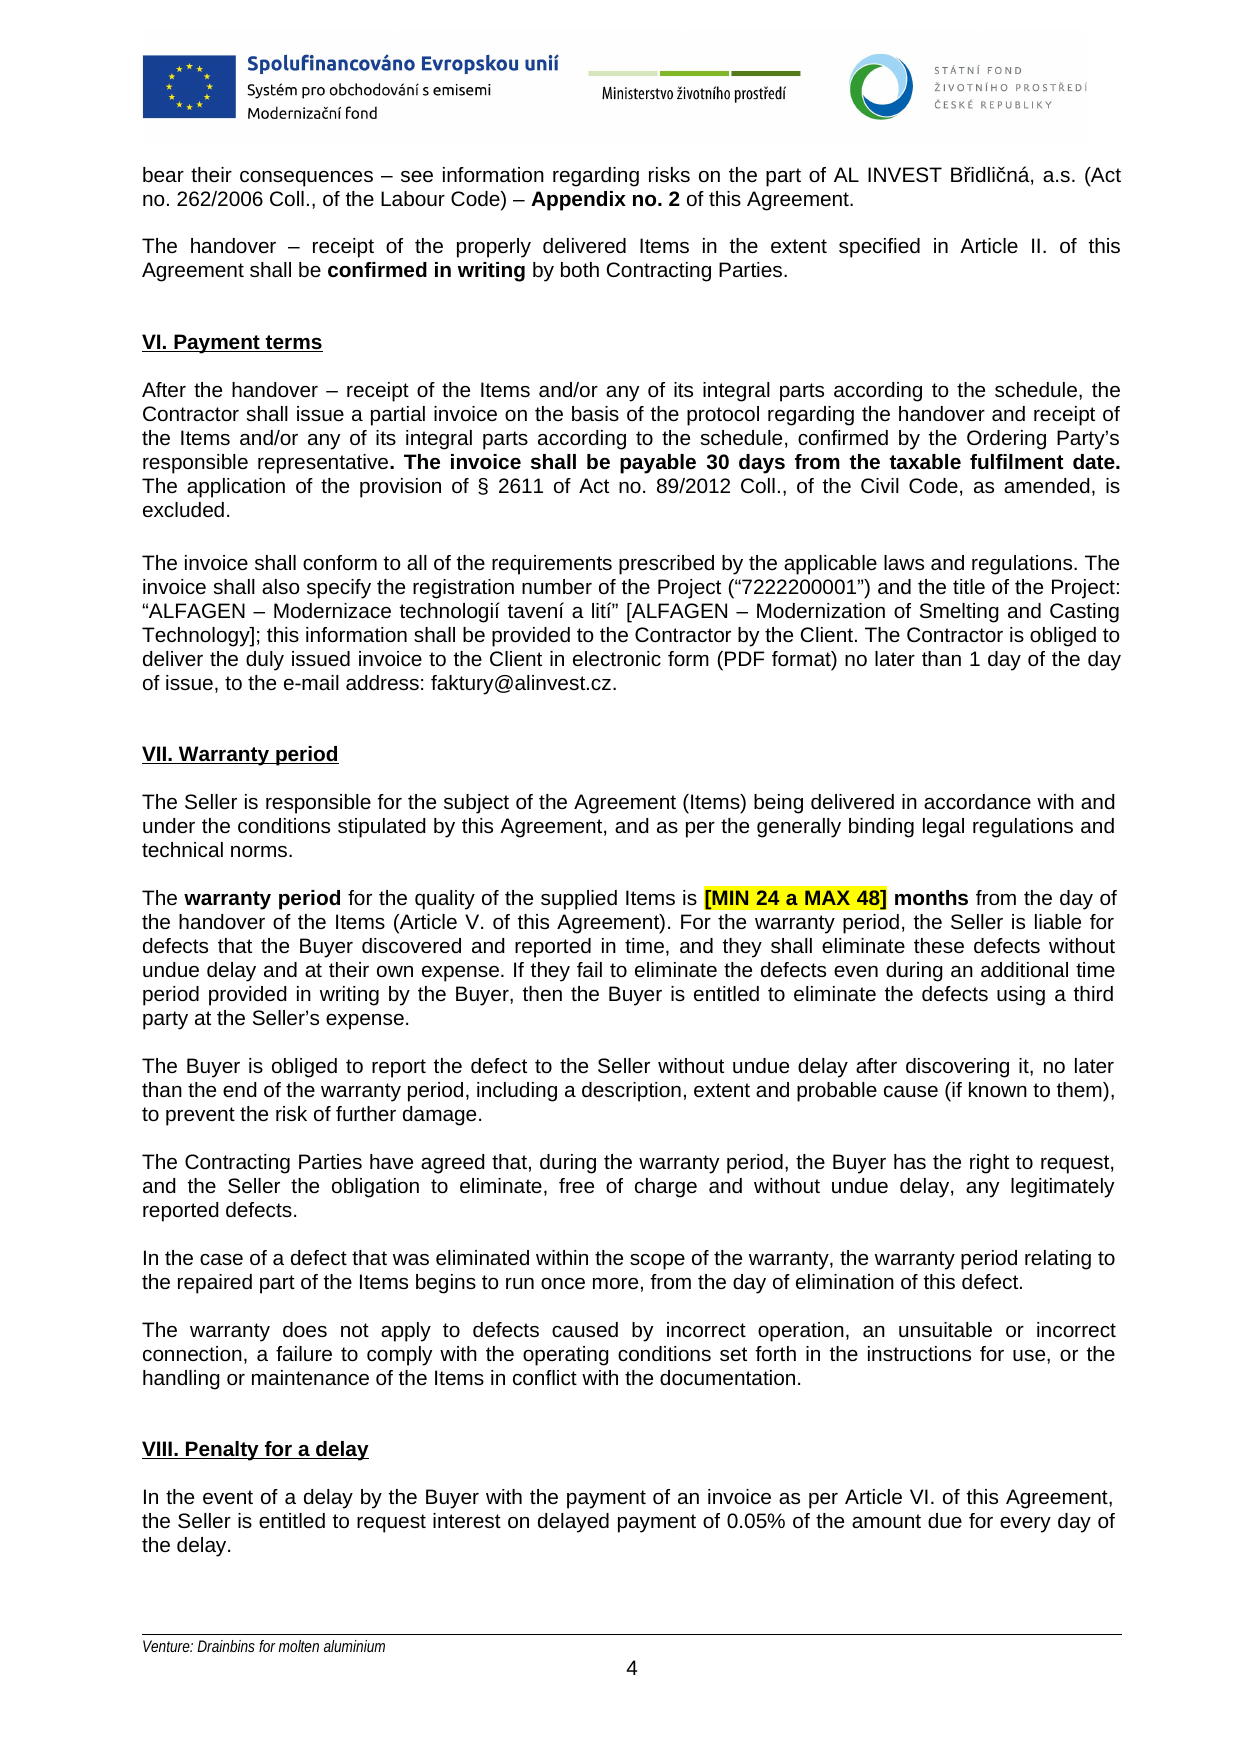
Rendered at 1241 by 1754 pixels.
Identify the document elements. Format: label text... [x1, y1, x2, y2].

text The Seller is responsible for the subject of the Agreement (Items) being delivered in accordance with and under the conditions stipulated by this Agreement, and as per the generally binding legal regulations and technical norms. [142, 790, 1117, 862]
text After the handover – receipt of the Items and/or any of its integral parts according to the schedule, the Contractor shall issue a partial invoice on the basis of the protocol regarding the handover and receipt of the Items and/or any of its integral parts according to the schedule, confirmed by the Ordering Party’s responsible representative. The invoice shall be payable 30 days from the taxable fulfilment date. The application of the provision of § 2611 of Act no. 89/2012 Coll., of the Civil Code, as amended, is excluded. [142, 378, 1122, 522]
text The Contracting Parties have agreed that, during the warranty period, the Buyer has the right to request, and the Seller the obligation to eliminate, free of charge and without undue delay, any legitimately reported defects. [142, 1150, 1117, 1222]
text The warranty does not apply to defects caused by incorrect operation, an unsuitable or incorrect connection, a failure to comply with the operating conditions set forth in the instructions for use, or the handling or maintenance of the Items in conflict with the documentation. [142, 1317, 1117, 1389]
text In the case of a defect that was eliminated within the scope of the warranty, the warranty period relating to the repaired part of the Items begins to run once more, from the day of elimination of this defect. [142, 1246, 1117, 1293]
text The invoice shall conform to all of the requirements prescribed by the applicable laws and regulations. The invoice shall also specify the registration number of the Project (“7222200001”) and the title of the Project: “ALFAGEN – Modernizace technologií tavení a lití” [ALFAGEN – Modernization of Smelting and Casting Technology]; this information shall be provided to the Contractor by the Client. The Contractor is obliged to deliver the duly issued invoice to the Client in electronic form (PDF format) no later than 1 day of the day of issue, to the e-mail address: faktury@alinvest.cz. [142, 551, 1122, 694]
text VIII. Penalty for a delay [142, 1437, 1122, 1461]
text VII. Warranty period [142, 742, 1122, 766]
text VI. Payment terms [142, 330, 1122, 354]
text The warranty period for the quality of the supplied Items is [MIN 24 a MAX 48] months from the day of the handover of the Items (Article V. of this Agreement). For the warranty period, the Seller is liable for defects that the Buyer discovered and reported in time, and they shall eliminate these defects without undue delay and at their own expense. If they fail to eliminate the defects even during an additional time period provided in writing by the Buyer, then the Buyer is entitled to eliminate the defects using a third party at the Seller’s expense. [142, 886, 1117, 1030]
text The handover – receipt of the properly delivered Items in the extent specified in Article II. of this Agreement shall be confirmed in writing by both Contracting Parties. [142, 234, 1122, 282]
text In the event of a delay by the Buyer with the payment of an invoice as per Article VI. of this Agreement, the Seller is entitled to request interest on delayed payment of 0.05% of the amount due for every day of the delay. [142, 1485, 1117, 1557]
text The Buyer is obliged to report the defect to the Seller without undue delay after discovering it, no later than the end of the warranty period, including a description, extent and probable cause (if known to them), to prevent the risk of further damage. [142, 1054, 1117, 1126]
picture [141, 28, 1087, 145]
